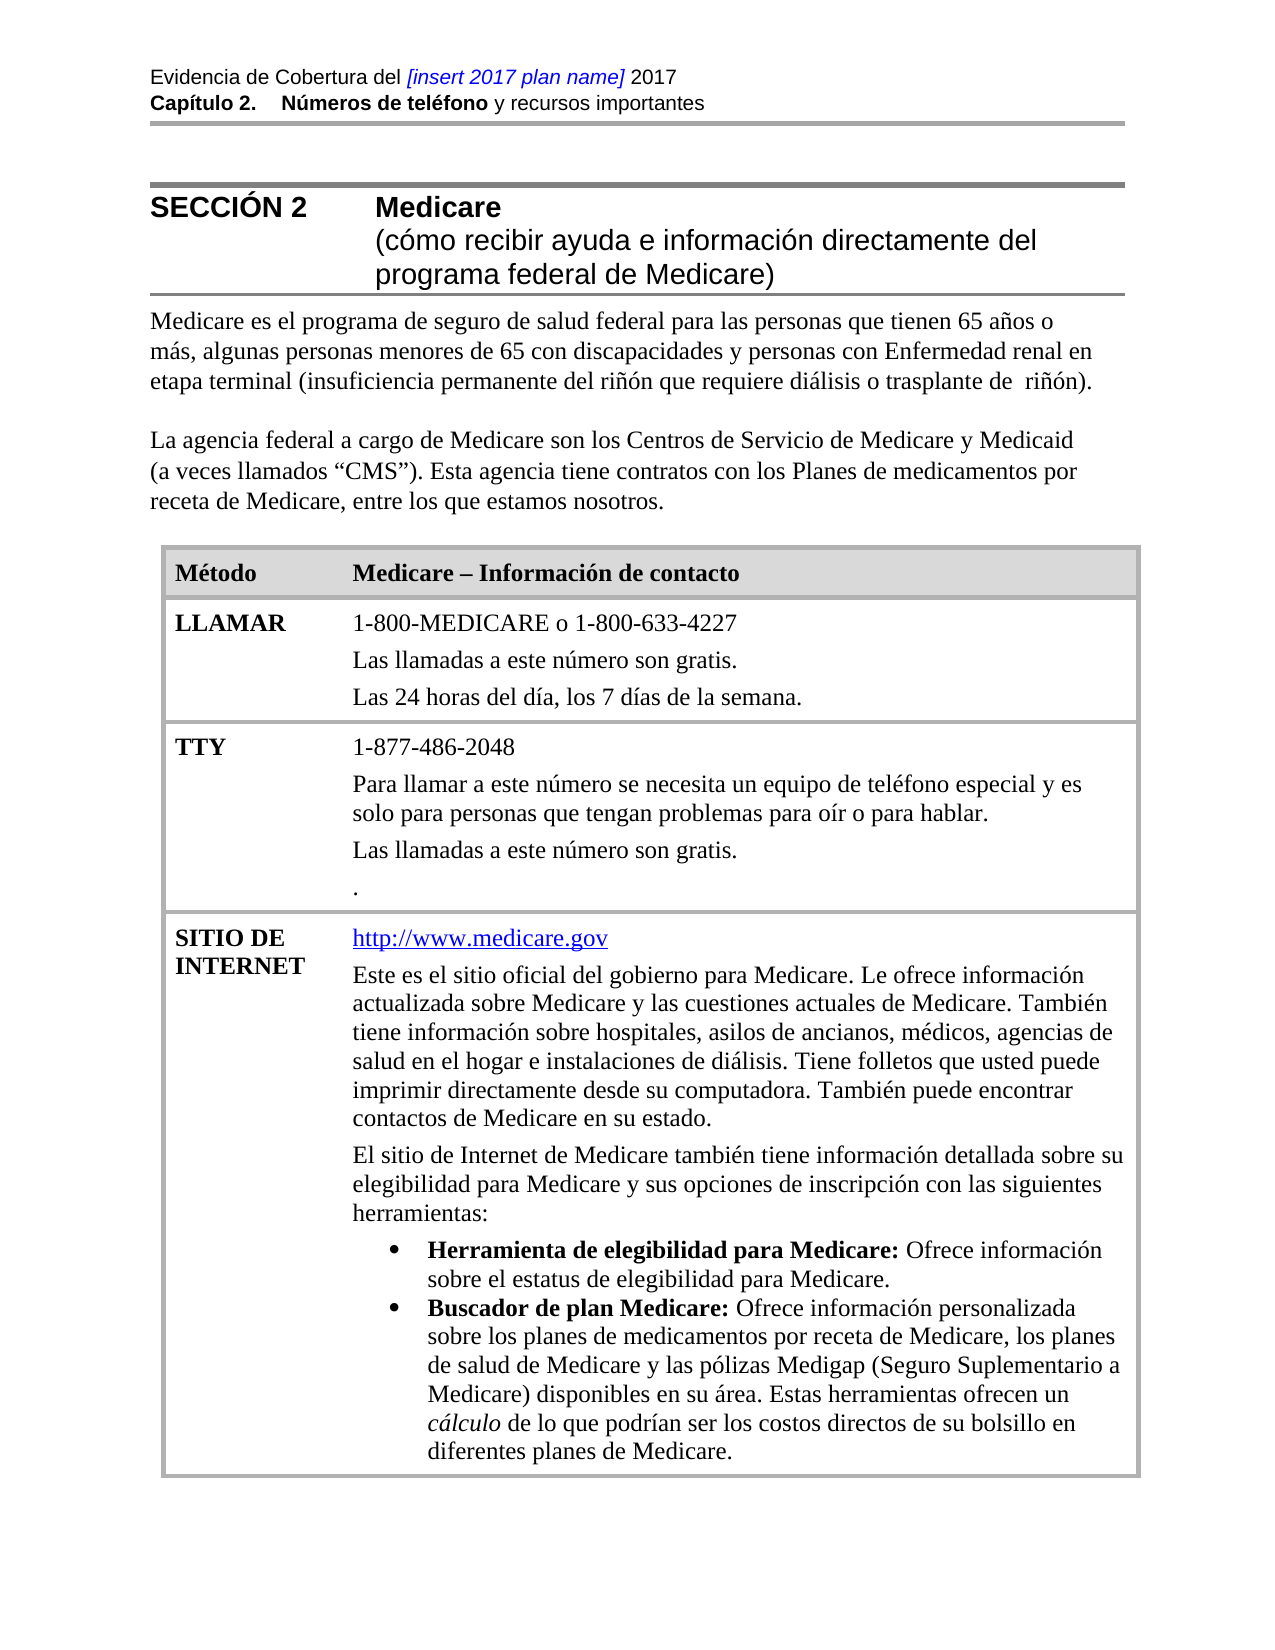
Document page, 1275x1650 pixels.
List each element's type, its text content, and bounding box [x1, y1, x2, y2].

table_header Método [166, 550, 341, 595]
table_cell 1-877-486-2048 Para llamar a este número se necesita un equipo de teléfono especial y es solo para personas que tengan problemas para oír o para hablar. Las llamadas a este número son gratis. . [341, 724, 1136, 909]
table_header Medicare – Información de contacto [341, 550, 1136, 595]
table_cell TTY [166, 724, 341, 909]
subtitle La agencia federal a cargo de Medicare son los Centros de Servicio de Medicare y Medicaid (a veces llamados “CMS”). Esta agencia tiene contratos con los Planes de medicamentos por receta de Medicare, entre los que estamos nosotros. [150, 426, 1096, 514]
table_cell http://www.medicare.gov Este es el sitio oficial del gobierno para Medicare. Le ofrece información actualizada sobre Medicare y las cuestiones actuales de Medicare. También tiene información sobre hospitales, asilos de ancianos, médicos, agencias de salud en el hogar e instalaciones de diálisis. Tiene folletos que usted puede imprimir directamente desde su computadora. También puede encontrar contactos de Medicare en su estado. El sitio de Internet de Medicare también tiene información detallada sobre su elegibilidad para Medicare y sus opciones de inscripción con las siguientes herramientas: Herramienta de elegibilidad para Medicare: Ofrece información sobre el estatus de elegibilidad para Medicare. Buscador de plan Medicare: Ofrece información personalizada sobre los planes de medicamentos por receta de Medicare, los planes de salud de Medicare y las pólizas Medigap (Seguro Suplementario a Medicare) disponibles en su área. Estas herramientas ofrecen un cálculo de lo que podrían ser los costos directos de su bolsillo en diferentes planes de Medicare. [341, 914, 1136, 1473]
subtitle Medicare es el programa de seguro de salud federal para las personas que tienen 65 años o más, algunas personas menores de 65 con discapacidades y personas con Enfermedad renal en etapa terminal (insuficiencia permanente del riñón que requiere diálisis o trasplante de riñón). [150, 306, 1096, 395]
table_cell 1-800-MEDICARE o 1-800-633-4227 Las llamadas a este número son gratis. Las 24 horas del día, los 7 días de la semana. [341, 600, 1136, 719]
table_cell SITIO DE INTERNET [166, 914, 341, 1473]
subtitle SECCIÓN 2 Medicare (cómo recibir ayuda e información directamente del programa federal de Medicare) [150, 188, 1125, 293]
table_cell LLAMAR [166, 600, 341, 719]
